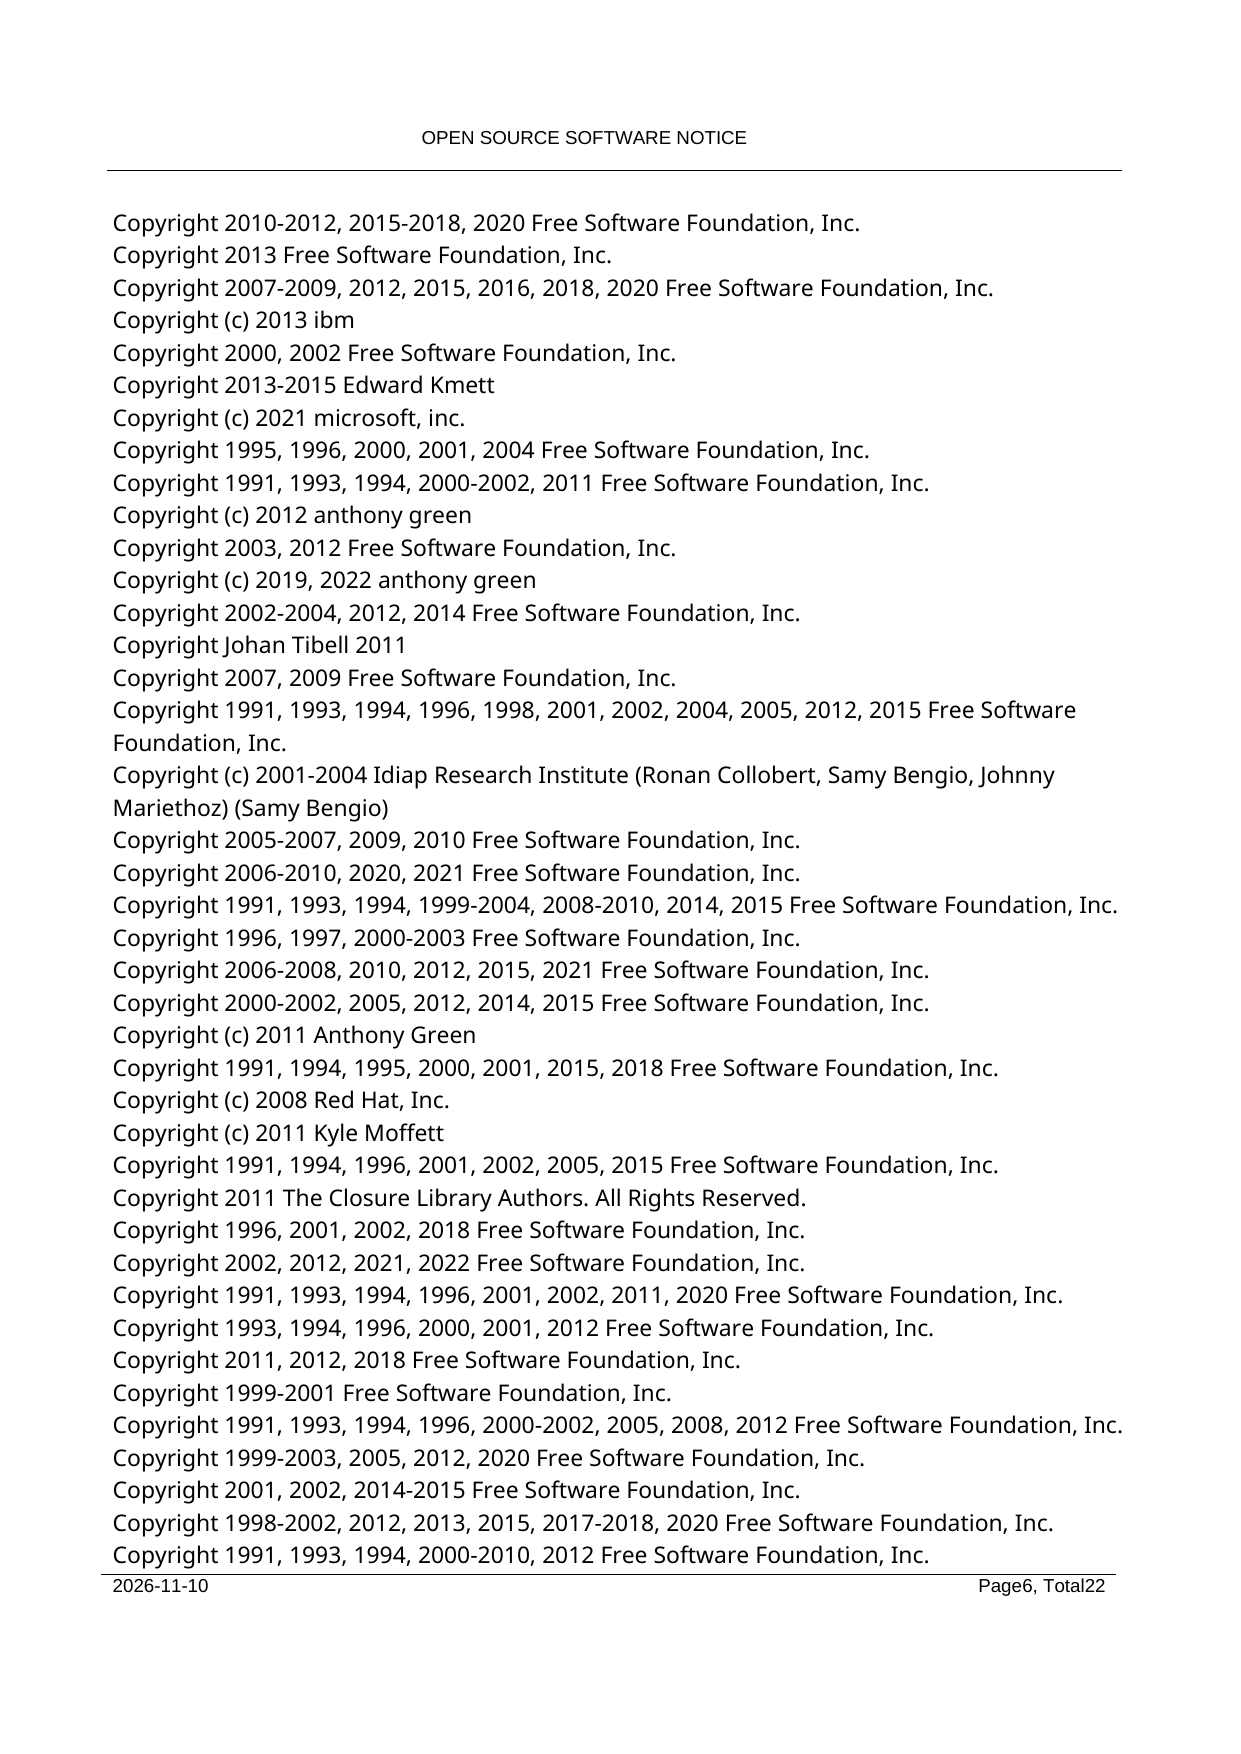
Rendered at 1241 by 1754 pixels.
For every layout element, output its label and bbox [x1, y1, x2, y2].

text [112, 206, 1128, 1571]
